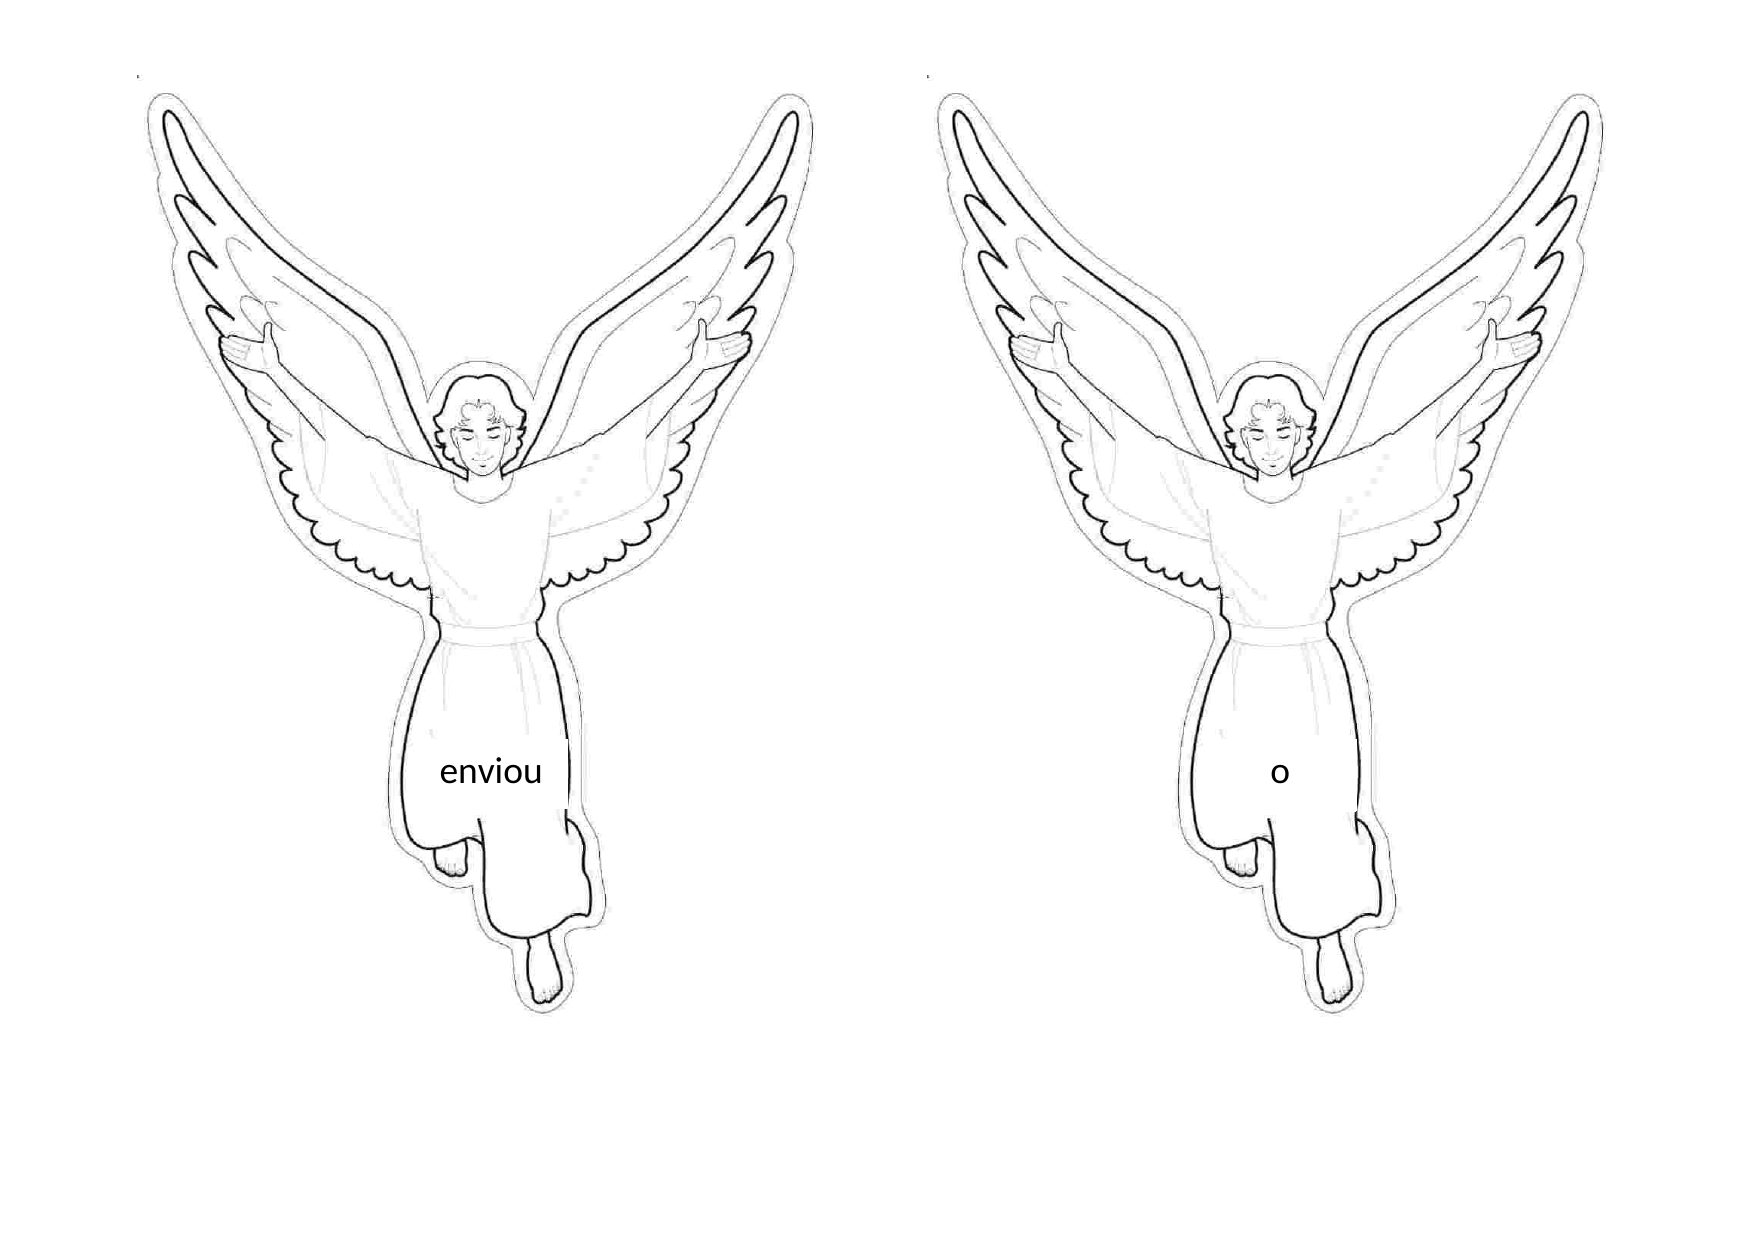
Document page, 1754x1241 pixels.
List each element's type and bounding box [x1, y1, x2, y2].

picture [927, 75, 1609, 1033]
picture [137, 75, 819, 1033]
